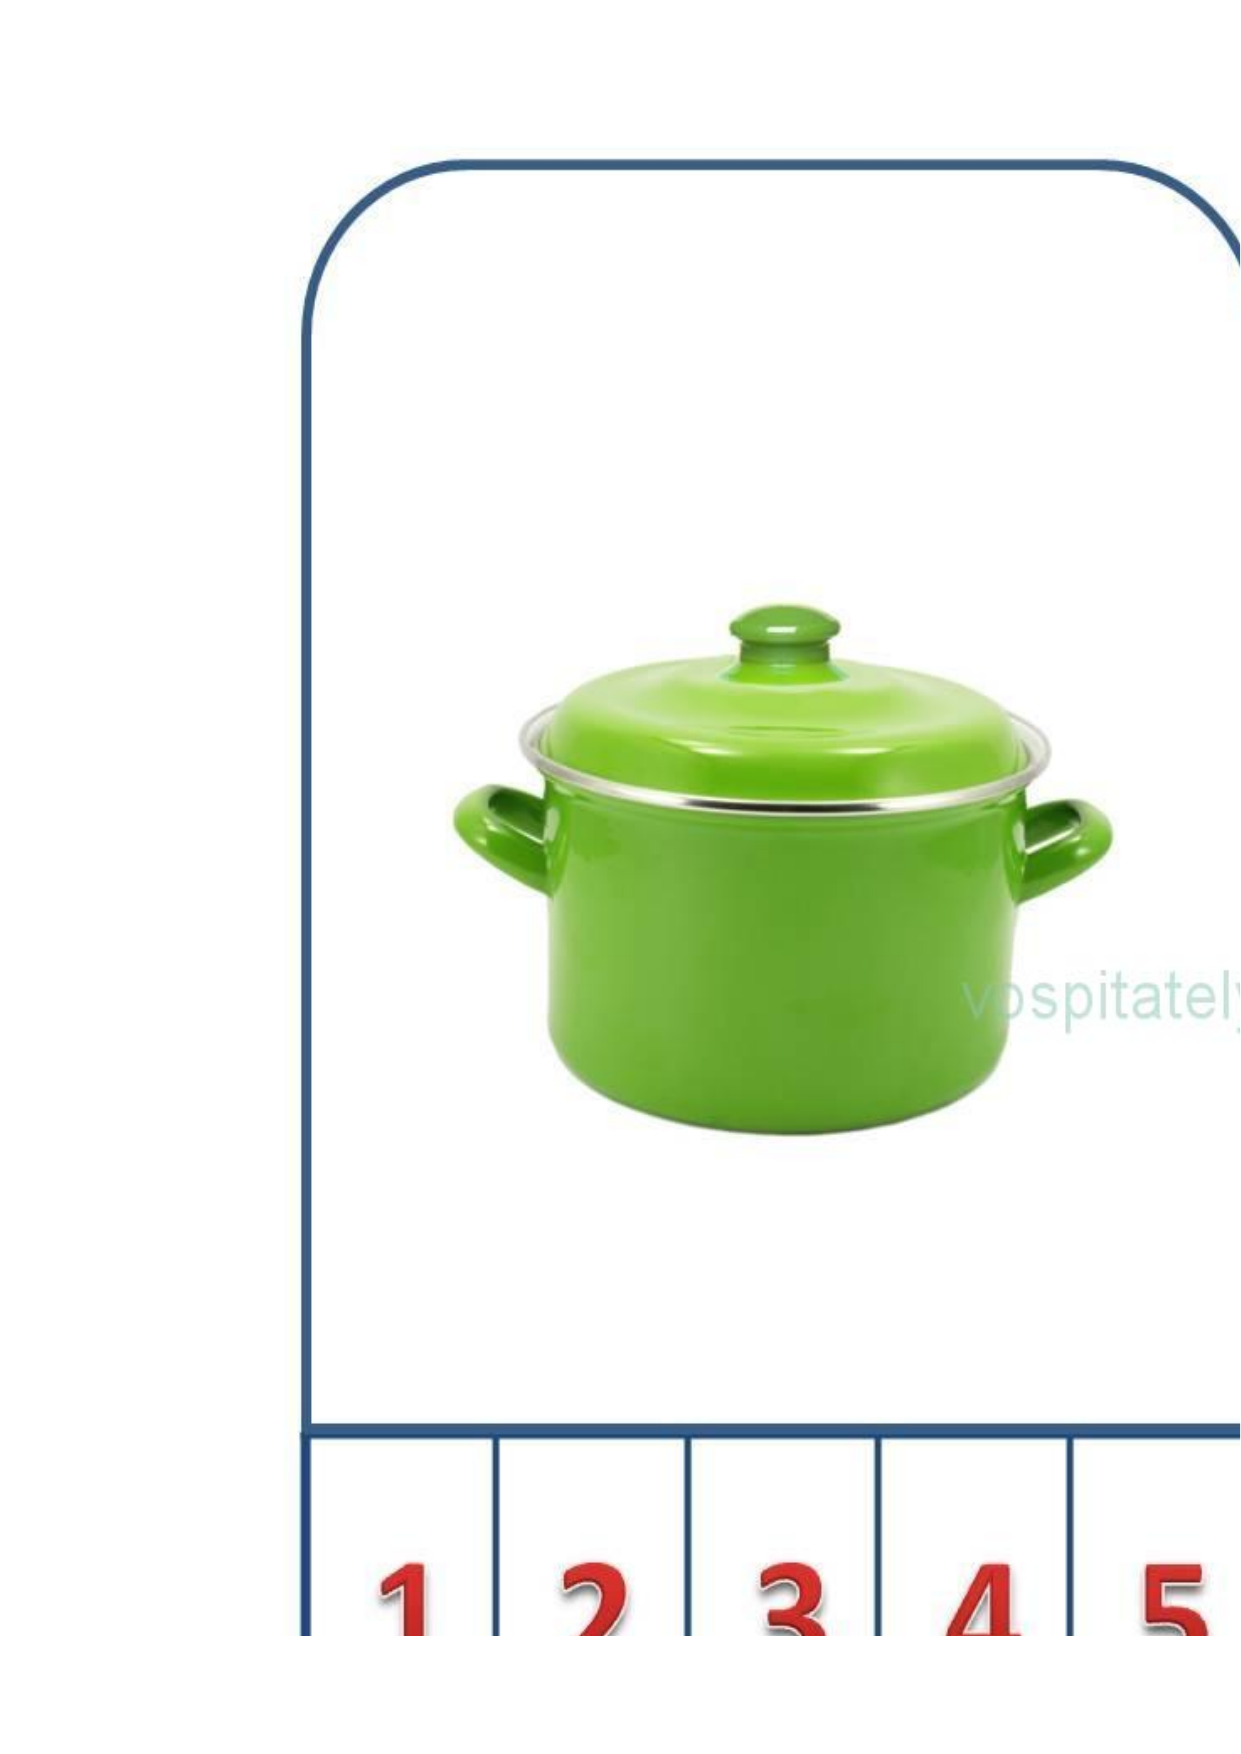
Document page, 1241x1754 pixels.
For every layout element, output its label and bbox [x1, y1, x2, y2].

picture [177, 118, 1241, 1636]
